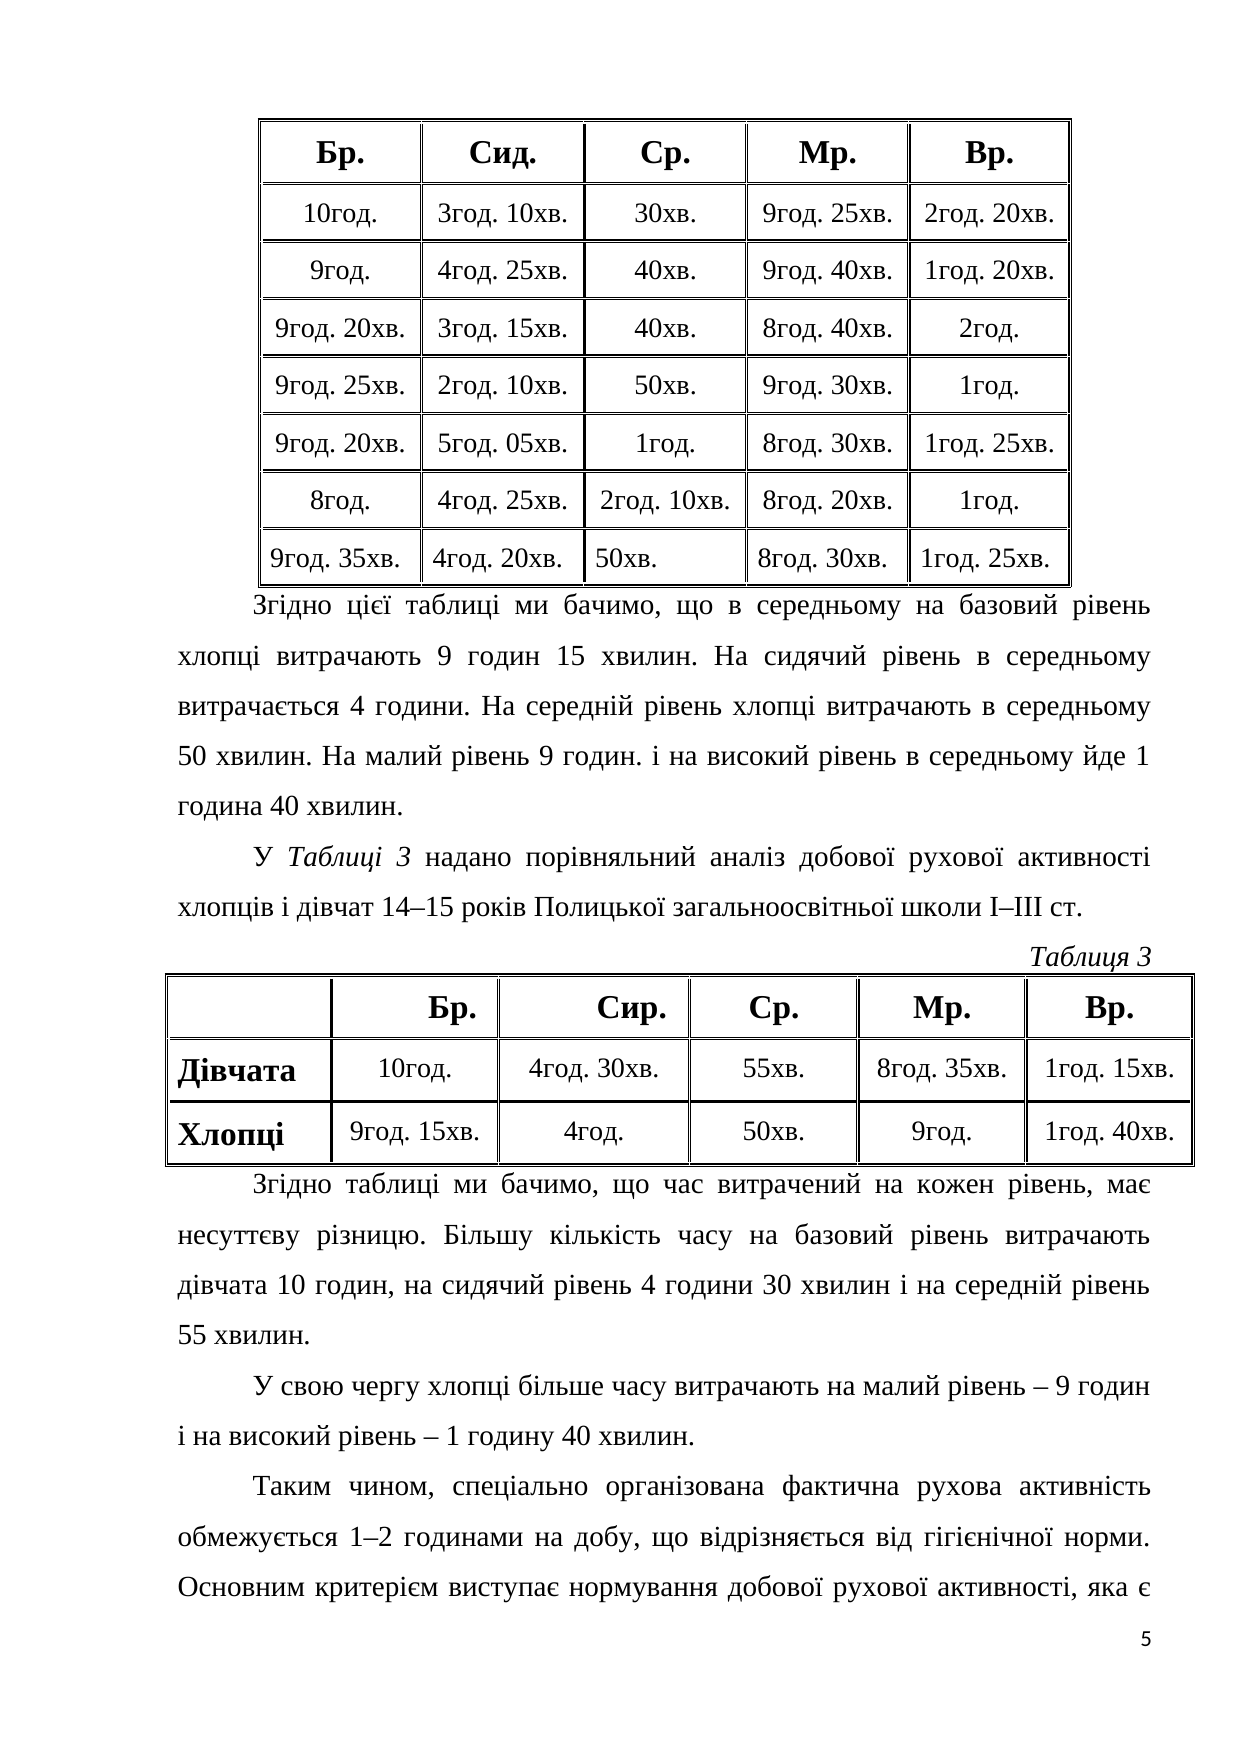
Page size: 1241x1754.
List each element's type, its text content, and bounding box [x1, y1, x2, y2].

table_cell 9год. 40хв. [748, 243, 907, 297]
table_cell 2год. 10хв. [586, 473, 745, 527]
table_cell 1год. 25хв. [909, 527, 1070, 584]
table_cell 10год. [259, 182, 421, 239]
table_cell 9год. [261, 239, 420, 297]
table_cell 10год. [333, 1040, 497, 1100]
table_cell 9год. [858, 1100, 1026, 1163]
table_cell 50хв. [690, 1100, 858, 1163]
table_header Сир. [499, 977, 689, 1036]
table_cell 9год. 20хв. [259, 297, 421, 354]
table_header Ср. [690, 975, 858, 1036]
table_header Мр. [746, 120, 909, 182]
table_cell 9год. 25хв. [748, 185, 907, 239]
table_header Мр. [858, 975, 1026, 1036]
table_cell 9год. 30хв. [748, 358, 907, 412]
table_header Ср. [584, 122, 746, 182]
table_header Вр. [909, 122, 1068, 182]
table_header Бр. [261, 122, 421, 182]
table_cell 2год. 20хв. [909, 182, 1070, 239]
table_cell 8год. [261, 469, 420, 527]
table_cell 4год. [499, 1103, 689, 1163]
table_cell 1год. 15хв. [1028, 1036, 1192, 1100]
table_header [168, 977, 331, 1036]
table_cell 55хв. [691, 1040, 856, 1100]
table_cell 9год. 25хв. [261, 354, 420, 412]
table_cell 4год. 25хв. [423, 473, 583, 527]
table_cell 1год. [586, 415, 745, 469]
text У Таблиці 3 надано порівняльний аналіз добової рухової активності хлопців і дівчат 14–15 років Полицької загальноосвітньої школи І–ІІІ ст. [177, 839, 1152, 923]
table_header Вр. [1026, 977, 1191, 1036]
table_cell 5год. 05хв. [423, 415, 583, 469]
table_cell 1год. 20хв. [911, 239, 1069, 297]
table_cell 8год. 30хв. [746, 527, 909, 584]
table_cell 1год. [911, 354, 1069, 412]
table_cell 8год. 35хв. [860, 1040, 1024, 1100]
table_cell 50хв. [586, 358, 745, 412]
text Згідно таблиці ми бачимо, що час витрачений на кожен рівень, має несуттєву різницю. Більшу кількість часу на базовий рівень витрачають дівчата 10 годин, на сидячий рівень 4 години 30 хвилин і на середній рівень 55 хвилин. [177, 1167, 1152, 1351]
table_cell 1год. [911, 469, 1069, 527]
table_cell 30хв. [586, 185, 745, 239]
table_cell 3год. 15хв. [423, 300, 583, 354]
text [177, 1468, 1152, 1603]
table_cell 50хв. [584, 530, 746, 584]
table_cell 8год. 30хв. [748, 415, 907, 469]
table_cell 1год. 40хв. [1026, 1100, 1191, 1163]
table_cell 4год. 20хв. [421, 530, 584, 584]
table_cell 2год. 10хв. [423, 358, 583, 412]
table_cell 9год. 15хв. [331, 1103, 498, 1163]
text Таблиця 3 [177, 939, 1152, 973]
table_cell 1год. 25хв. [909, 412, 1070, 469]
table_header Сид. [421, 120, 584, 182]
table_cell Хлопці [168, 1100, 331, 1163]
table_cell 40хв. [586, 243, 745, 297]
table_cell 9год. 35хв. [259, 527, 421, 584]
table_cell 4год. 25хв. [423, 243, 583, 297]
table_cell 8год. 40хв. [748, 300, 907, 354]
table_cell 2год. [909, 297, 1070, 354]
table_cell 3год. 10хв. [423, 185, 583, 239]
table_cell 4год. 30хв. [500, 1040, 688, 1100]
table_header Бр. [331, 977, 498, 1036]
table_cell 9год. 20хв. [259, 412, 421, 469]
text У свою чергу хлопці більше часу витрачають на малий рівень – 9 годин і на високий рівень – 1 годину 40 хвилин. [177, 1368, 1152, 1452]
text Згідно цієї таблиці ми бачимо, що в середньому на базовий рівень хлопці витрачають 9 годин 15 хвилин. На сидячий рівень в середньому витрачається 4 години. На середній рівень хлопці витрачають в середньому 50 хвилин. На малий рівень 9 годин. і на високий рівень в середньому йде 1 година 40 хвилин. [177, 587, 1152, 822]
table_cell Дівчата [168, 1036, 330, 1100]
table_cell 40хв. [586, 300, 745, 354]
table_cell 8год. 20хв. [748, 473, 907, 527]
